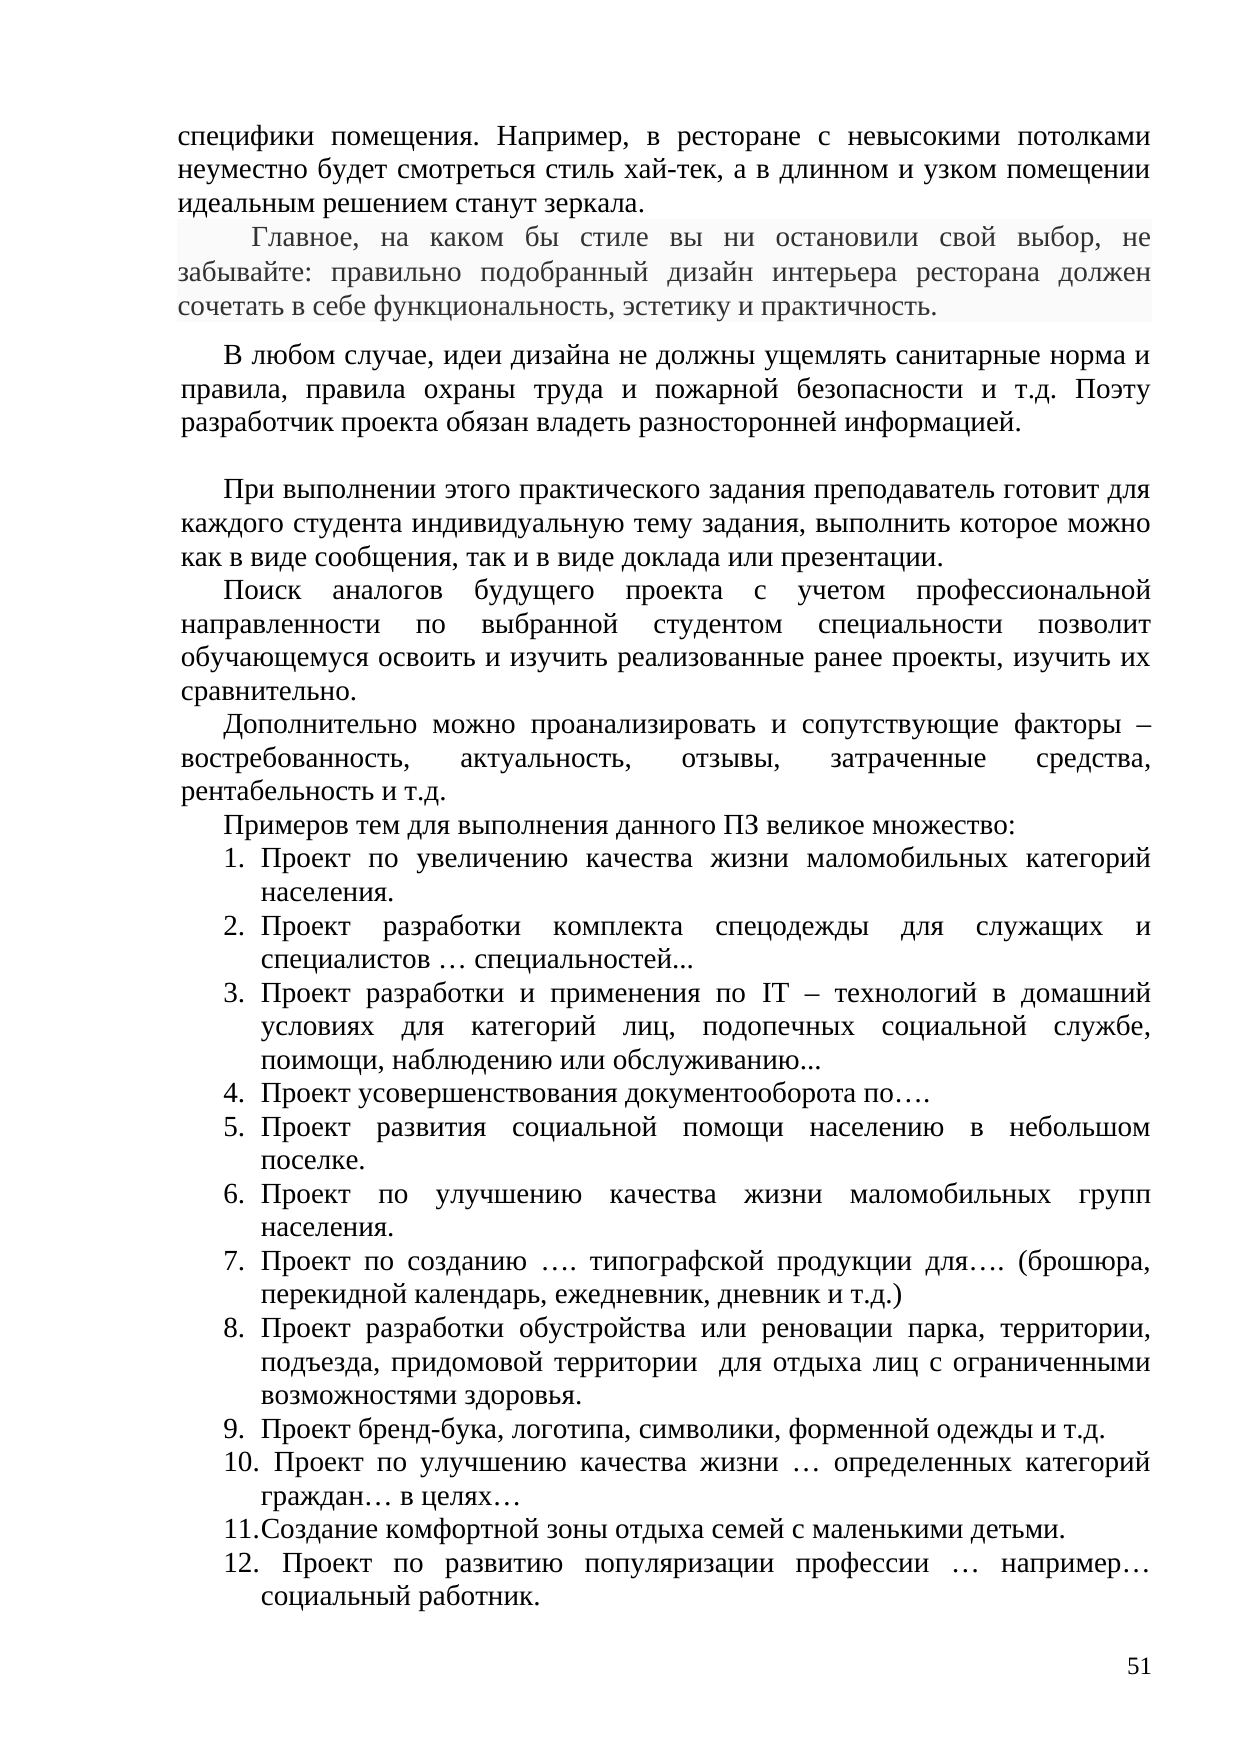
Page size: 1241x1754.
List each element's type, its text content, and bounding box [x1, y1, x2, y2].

list Проект по созданию …. типографской продукции для…. (брошюра, перекидной календарь, ежедневник, дневник и т.д.) [223, 1243, 1152, 1310]
list Проект развития социальной помощи населению в небольшом поселке. [223, 1109, 1152, 1176]
text Дополнительно можно проанализировать и сопутствующие факторы – востребованность, актуальность, отзывы, затраченные средства, рентабельность и т.д. [181, 706, 1152, 807]
list Проект по увеличению качества жизни маломобильных категорий населения. [223, 841, 1152, 908]
text В любом случае, идеи дизайна не должны ущемлять санитарные норма и правила, правила охраны труда и пожарной безопасности и т.д. Поэту разработчик проекта обязан владеть разносторонней информацией. [181, 337, 1152, 438]
list Проект разработки комплекта спецодежды для служащих и специалистов … специальностей... [223, 908, 1152, 975]
list Проект разработки и применения по IT – технологий в домашний условиях для категорий лиц, подопечных социальной службе, поимощи, наблюдению или обслуживанию... [223, 975, 1152, 1075]
list Проект по улучшению качества жизни маломобильных групп населения. [223, 1176, 1152, 1243]
text При выполнении этого практического задания преподаватель готовит для каждого студента индивидуальную тему задания, выполнить которое можно как в виде сообщения, так и в виде доклада или презентации. [181, 472, 1152, 572]
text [177, 118, 1152, 219]
list Проект усовершенствования документооборота по…. [223, 1075, 1152, 1109]
list Проект бренд-бука, логотипа, символики, форменной одежды и т.д. [223, 1411, 1152, 1444]
list Создание комфортной зоны отдыха семей с маленькими детьми. [223, 1511, 1152, 1545]
list Проект разработки обустройства или реновации парка, территории, подъезда, придомовой территории для отдыха лиц с ограниченными возможностями здоровья. [223, 1310, 1152, 1411]
text Поиск аналогов будущего проекта с учетом профессиональной направленности по выбранной студентом специальности позволит обучающемуся освоить и изучить реализованные ранее проекты, изучить их сравнительно. [181, 572, 1152, 706]
text Примеров тем для выполнения данного ПЗ великое множество: [181, 807, 1152, 841]
list Проект по улучшению качества жизни … определенных категорий граждан… в целях… [223, 1444, 1152, 1511]
text Главное, на каком бы стиле вы ни остановили свой выбор, не забывайте: правильно подобранный дизайн интерьера ресторана должен сочетать в себе функциональность, эстетику и практичность. [177, 219, 1152, 322]
list Проект по развитию популяризации профессии … например…социальный работник. [223, 1545, 1152, 1612]
